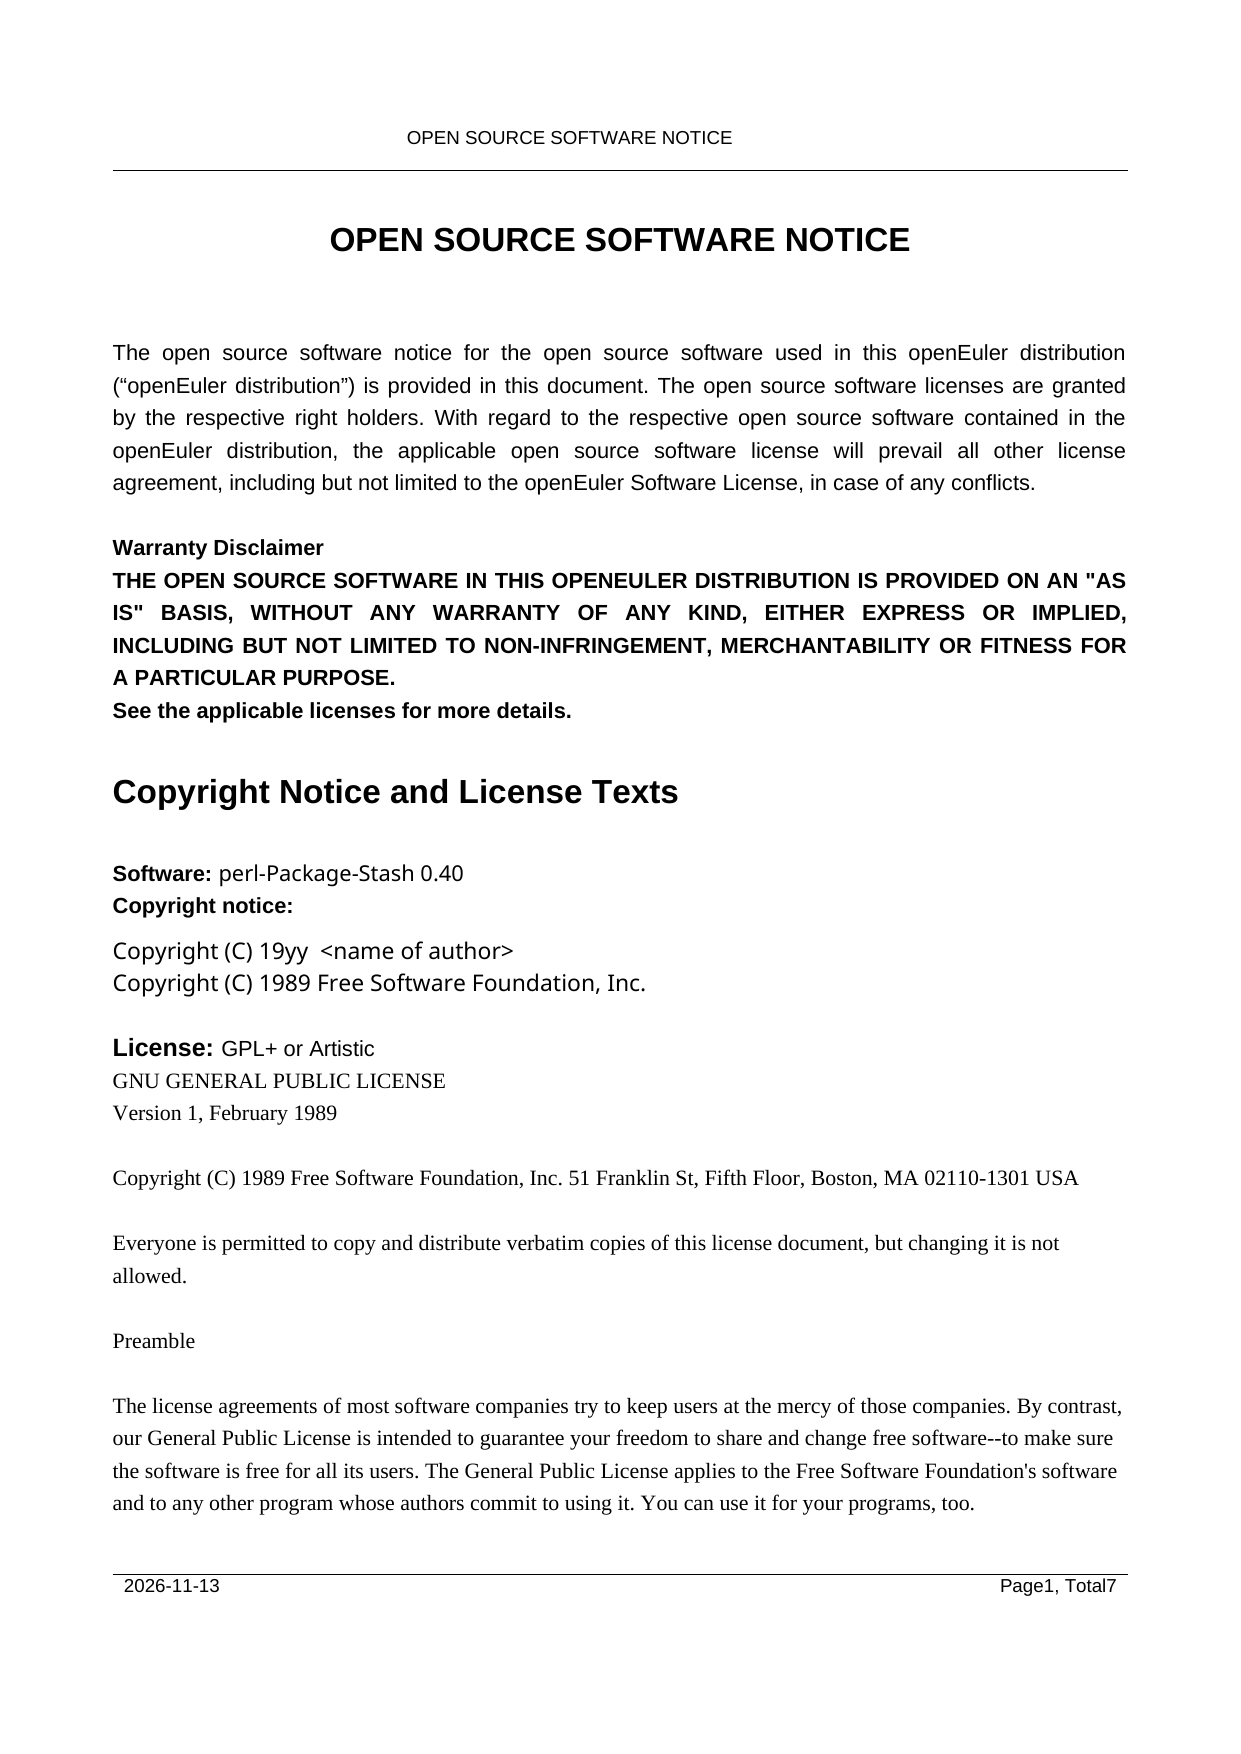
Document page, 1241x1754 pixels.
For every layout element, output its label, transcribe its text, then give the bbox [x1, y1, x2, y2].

text Copyright notice: [112, 889, 1128, 921]
title Software: perl-Package-Stash 0.40 [112, 856, 1128, 889]
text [112, 1064, 1128, 1519]
text The open source software notice for the open source software used in this openEuler distribution (“openEuler distribution”) is provided in this document. The open source software licenses are granted by the respective right holders. With regard to the respective open source software contained in the openEuler distribution, the applicable open source software license will prevail all other license agreement, including but not limited to the openEuler Software License, in case of any conflicts. [112, 336, 1128, 499]
text OPEN SOURCE SOFTWARE NOTICE [112, 206, 1128, 271]
text Warranty Disclaimer [112, 531, 1128, 564]
text Copyright Notice and License Texts [112, 759, 1128, 824]
text License: GPL+ or Artistic [112, 1031, 1128, 1064]
text THE OPEN SOURCE SOFTWARE IN THIS OPENEULER DISTRIBUTION IS PROVIDED ON AN "AS IS" BASIS, WITHOUT ANY WARRANTY OF ANY KIND, EITHER EXPRESS OR IMPLIED, INCLUDING BUT NOT LIMITED TO NON-INFRINGEMENT, MERCHANTABILITY OR FITNESS FOR A PARTICULAR PURPOSE. See the applicable licenses for more details. [112, 564, 1128, 726]
text Copyright (C) 19yy <name of author> Copyright (C) 1989 Free Software Foundation, Inc. [112, 934, 1128, 1031]
